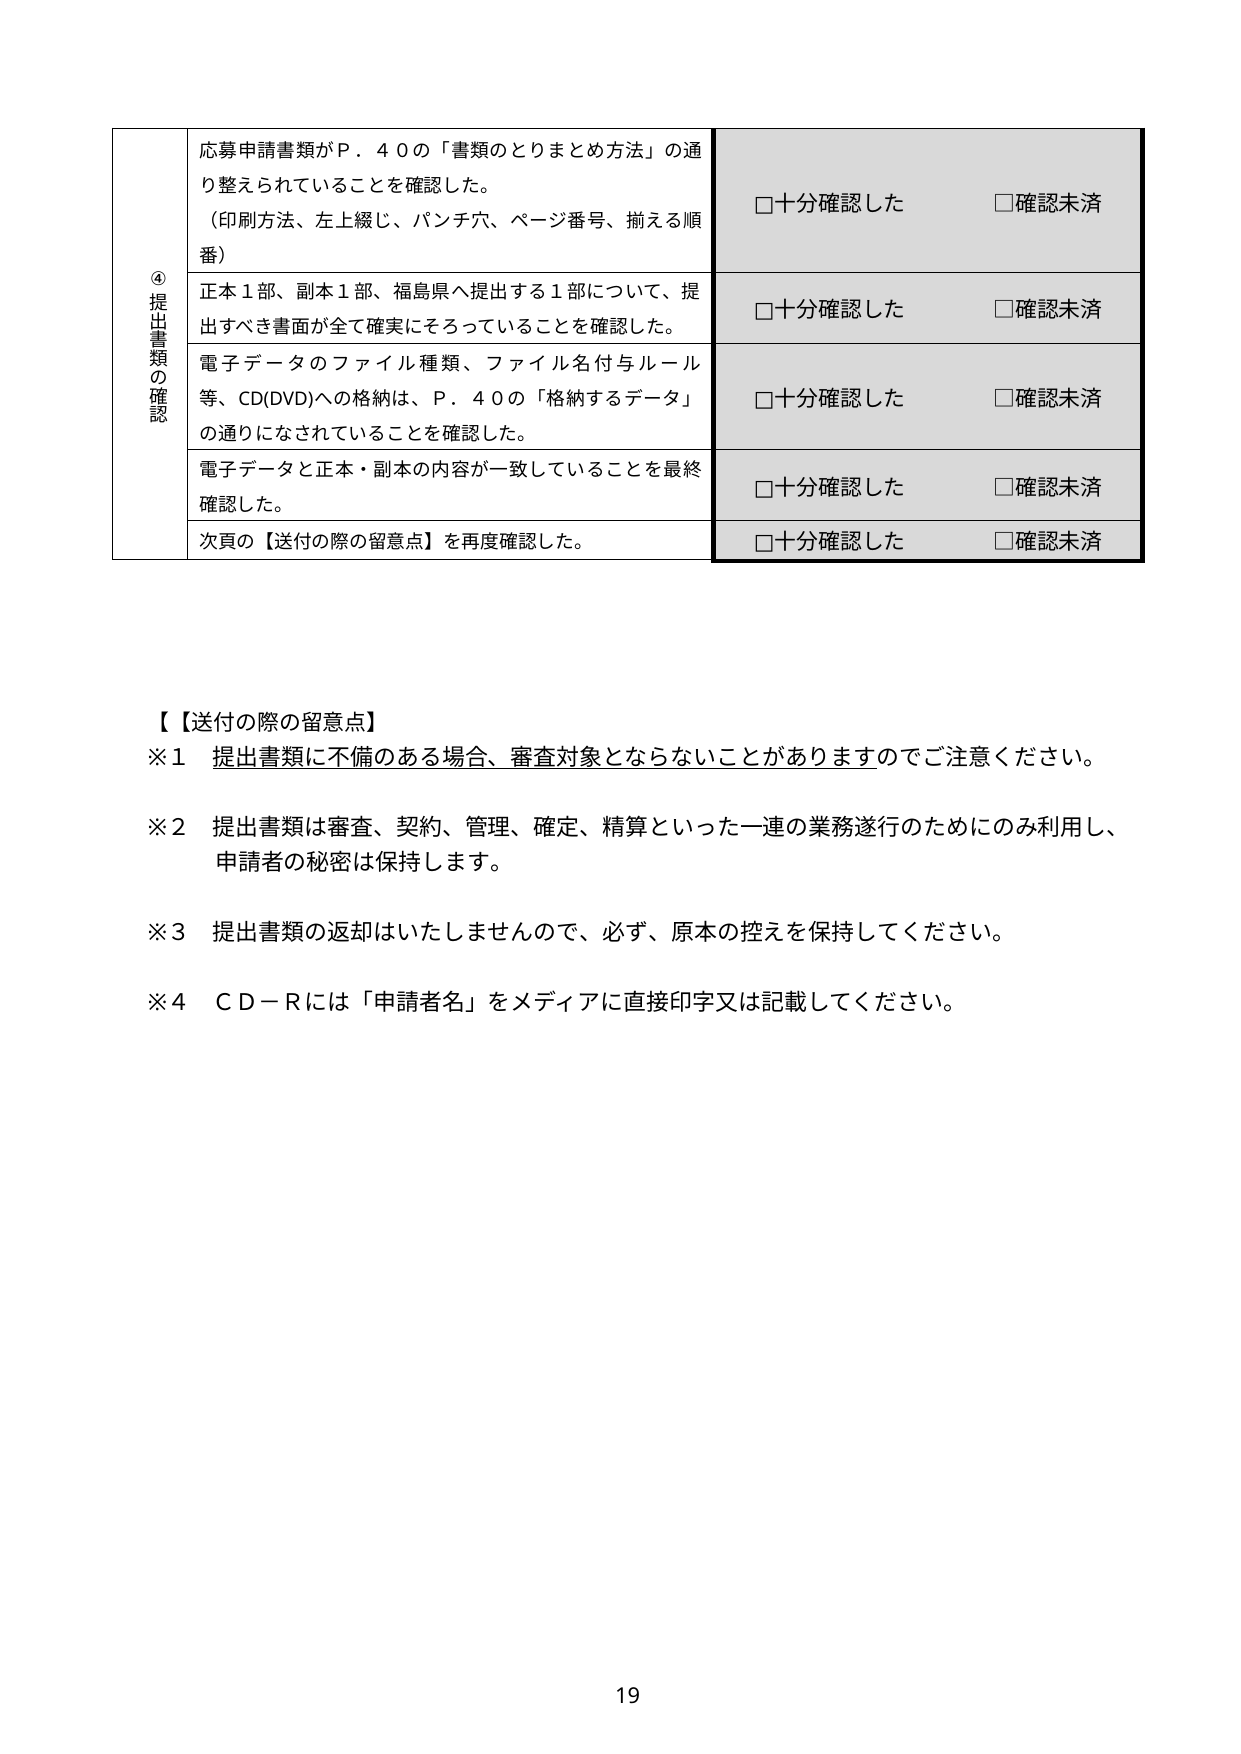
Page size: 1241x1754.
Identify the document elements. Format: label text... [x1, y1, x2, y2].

table_cell 電子データと正本・副本の内容が一致していることを最終確認した。 [188, 450, 711, 520]
table_cell ④提出書類の確認 [113, 129, 187, 559]
text ※２ 提出書類は審査、契約、管理、確定、精算といった一連の業務遂行のためにのみ利用し、申請者の秘密は保持します。 [148, 808, 1107, 878]
table_cell □十分確認した □確認未済 [716, 450, 1140, 520]
table_cell □十分確認した □確認未済 [716, 344, 1140, 449]
table_cell 正本１部、副本１部、福島県へ提出する１部について、提出すべき書面が全て確実にそろっていることを確認した。 [188, 273, 711, 343]
table_cell 応募申請書類がＰ．４０の「書類のとりまとめ方法」の通り整えられていることを確認した。 （印刷方法、左上綴じ、パンチ穴、ページ番号、揃える順番） [188, 129, 711, 272]
text 【【送付の際の留意点】 [148, 703, 1107, 738]
table_cell □十分確認した □確認未済 [716, 273, 1140, 343]
table_cell □十分確認した □確認未済 [716, 129, 1140, 272]
table_cell 電子データのファイル種類、ファイル名付与ルール等、CD(DVD)への格納は、Ｐ．４０の「格納するデータ」の通りになされていることを確認した。 [188, 344, 711, 449]
text ※４ ＣＤ－Ｒには「申請者名」をメディアに直接印字又は記載してください。 [148, 983, 1107, 1018]
table_cell □十分確認した □確認未済 [716, 521, 1140, 559]
text ※１ 提出書類に不備のある場合、審査対象とならないことがありますのでご注意ください。 [148, 738, 1107, 773]
text ※３ 提出書類の返却はいたしませんので、必ず、原本の控えを保持してください。 [148, 913, 1107, 948]
table_cell 次頁の【送付の際の留意点】を再度確認した。 [188, 521, 711, 559]
